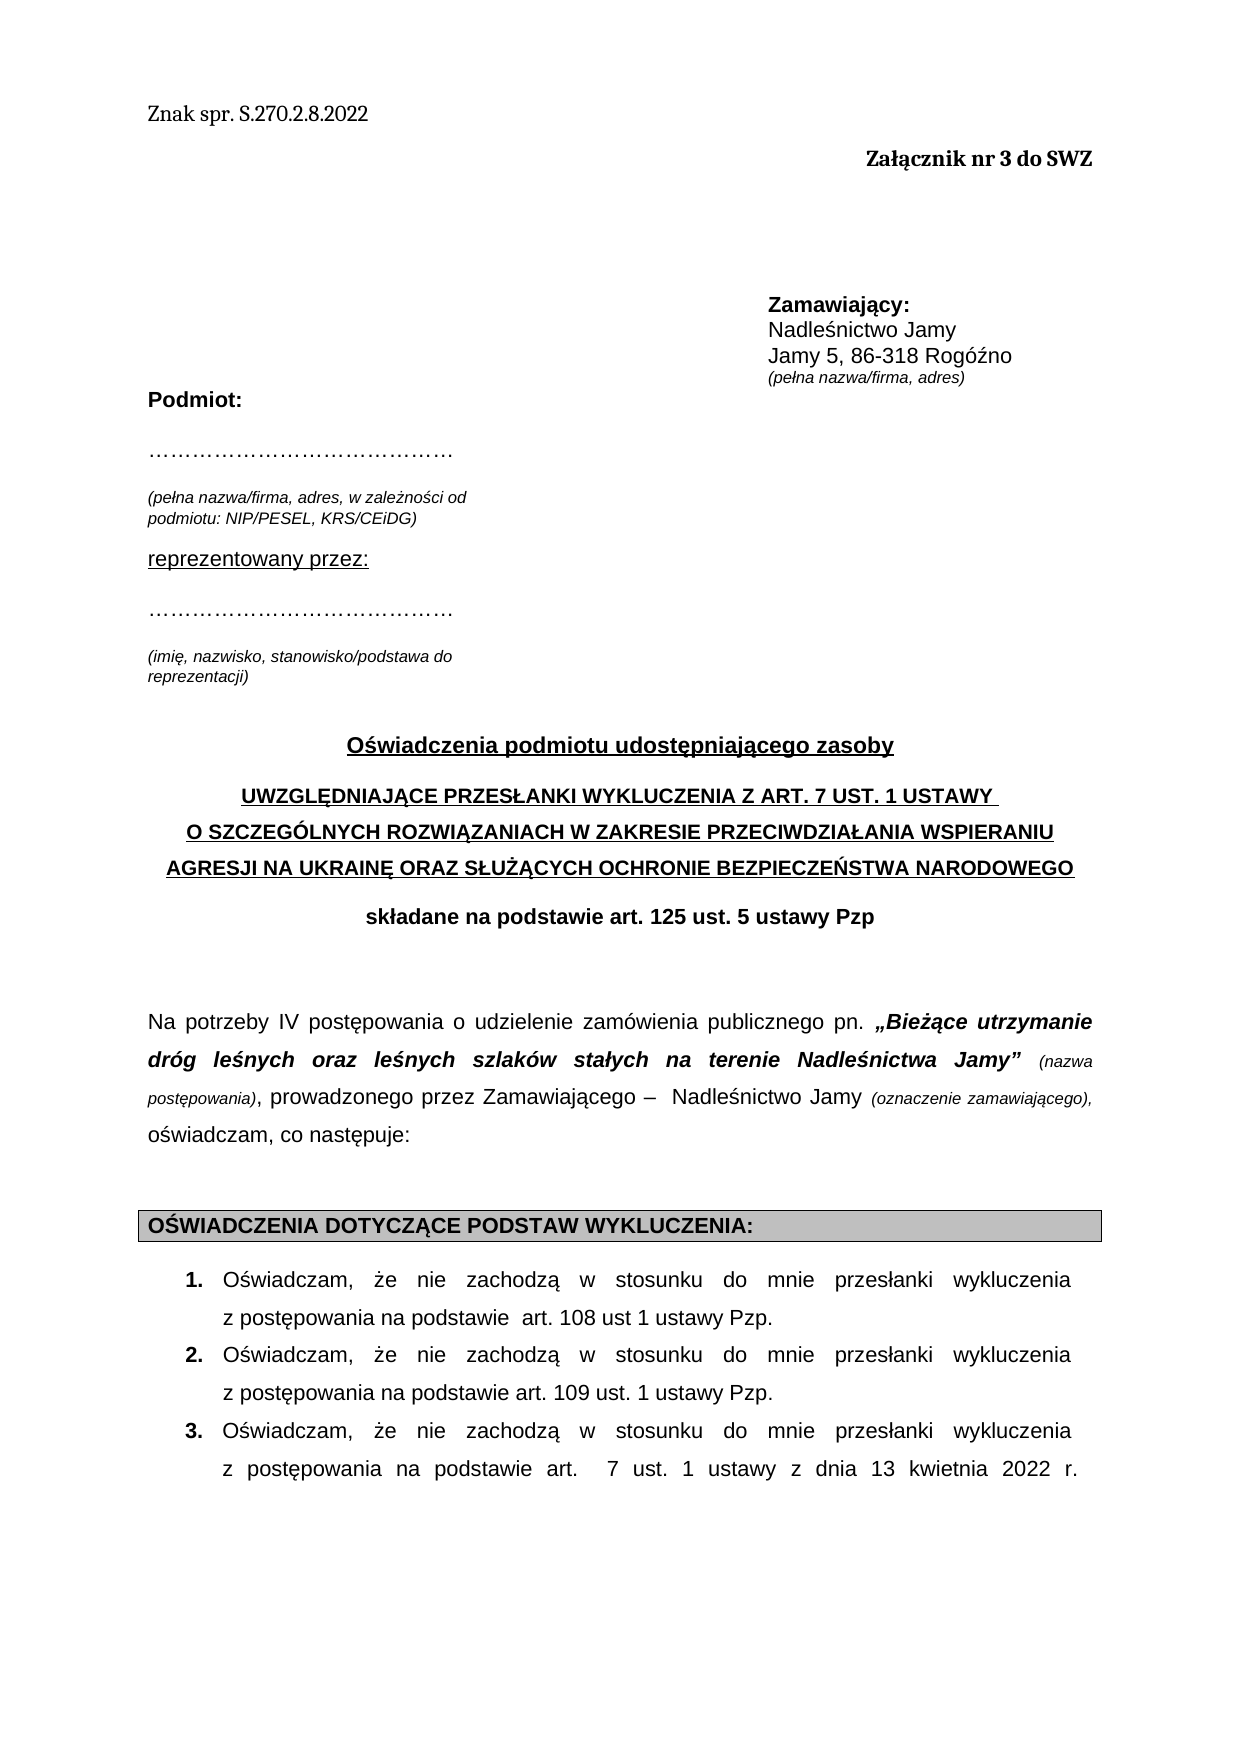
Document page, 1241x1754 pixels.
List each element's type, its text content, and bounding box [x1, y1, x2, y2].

list Oświadczam, że nie zachodzą w stosunku do mnie przesłanki wykluczenia z postępowania na podstawie art. 108 ust 1 ustawy Pzp. [185, 1267, 1093, 1330]
text Załącznik nr 3 do SWZ [148, 146, 1093, 173]
text UWZGLĘDNIAJĄCE PRZESŁANKI WYKLUCZENIA Z ART. 7 UST. 1 USTAWY o szczególnych rozwiązaniach w zakresie przeciwdziałania wspieraniu agresji na Ukrainę oraz służących ochronie bezpieczeństwa narodowego [148, 784, 1093, 879]
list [185, 1418, 1093, 1481]
text …………………………………… [148, 596, 472, 621]
text Oświadczenia podmiotu udostępniającego zasoby [148, 732, 1093, 758]
text OŚWIADCZENIA DOTYCZĄCE PODSTAW WYKLUCZENIA: [139, 1211, 1101, 1241]
text (imię, nazwisko, stanowisko/podstawa do reprezentacji) [148, 647, 472, 686]
text …………………………………… [148, 437, 472, 463]
text składane na podstawie art. 125 ust. 5 ustawy Pzp [148, 904, 1093, 929]
text (pełna nazwa/firma, adres) [768, 368, 1093, 387]
text Jamy 5, 86-318 Rogóźno [768, 343, 1093, 368]
text Nadleśnictwo Jamy [768, 317, 1093, 343]
text Na potrzeby IV postępowania o udzielenie zamówienia publicznego pn. „Bieżące utrzymanie dróg leśnych oraz leśnych szlaków stałych na terenie Nadleśnictwa Jamy” (nazwa postępowania), prowadzonego przez Zamawiającego – Nadleśnictwo Jamy (oznaczenie zamawiającego), oświadczam, co następuje: [148, 1009, 1093, 1147]
text Zamawiający: [694, 292, 1093, 317]
text Znak spr. S.270.2.8.2022 [148, 101, 1093, 127]
text Podmiot: [148, 387, 1093, 412]
list Oświadczam, że nie zachodzą w stosunku do mnie przesłanki wykluczenia z postępowania na podstawie art. 109 ust. 1 ustawy Pzp. [185, 1342, 1093, 1405]
text (pełna nazwa/firma, adres, w zależności od podmiotu: NIP/PESEL, KRS/CEiDG) [148, 488, 472, 528]
text reprezentowany przez: [148, 546, 1093, 571]
